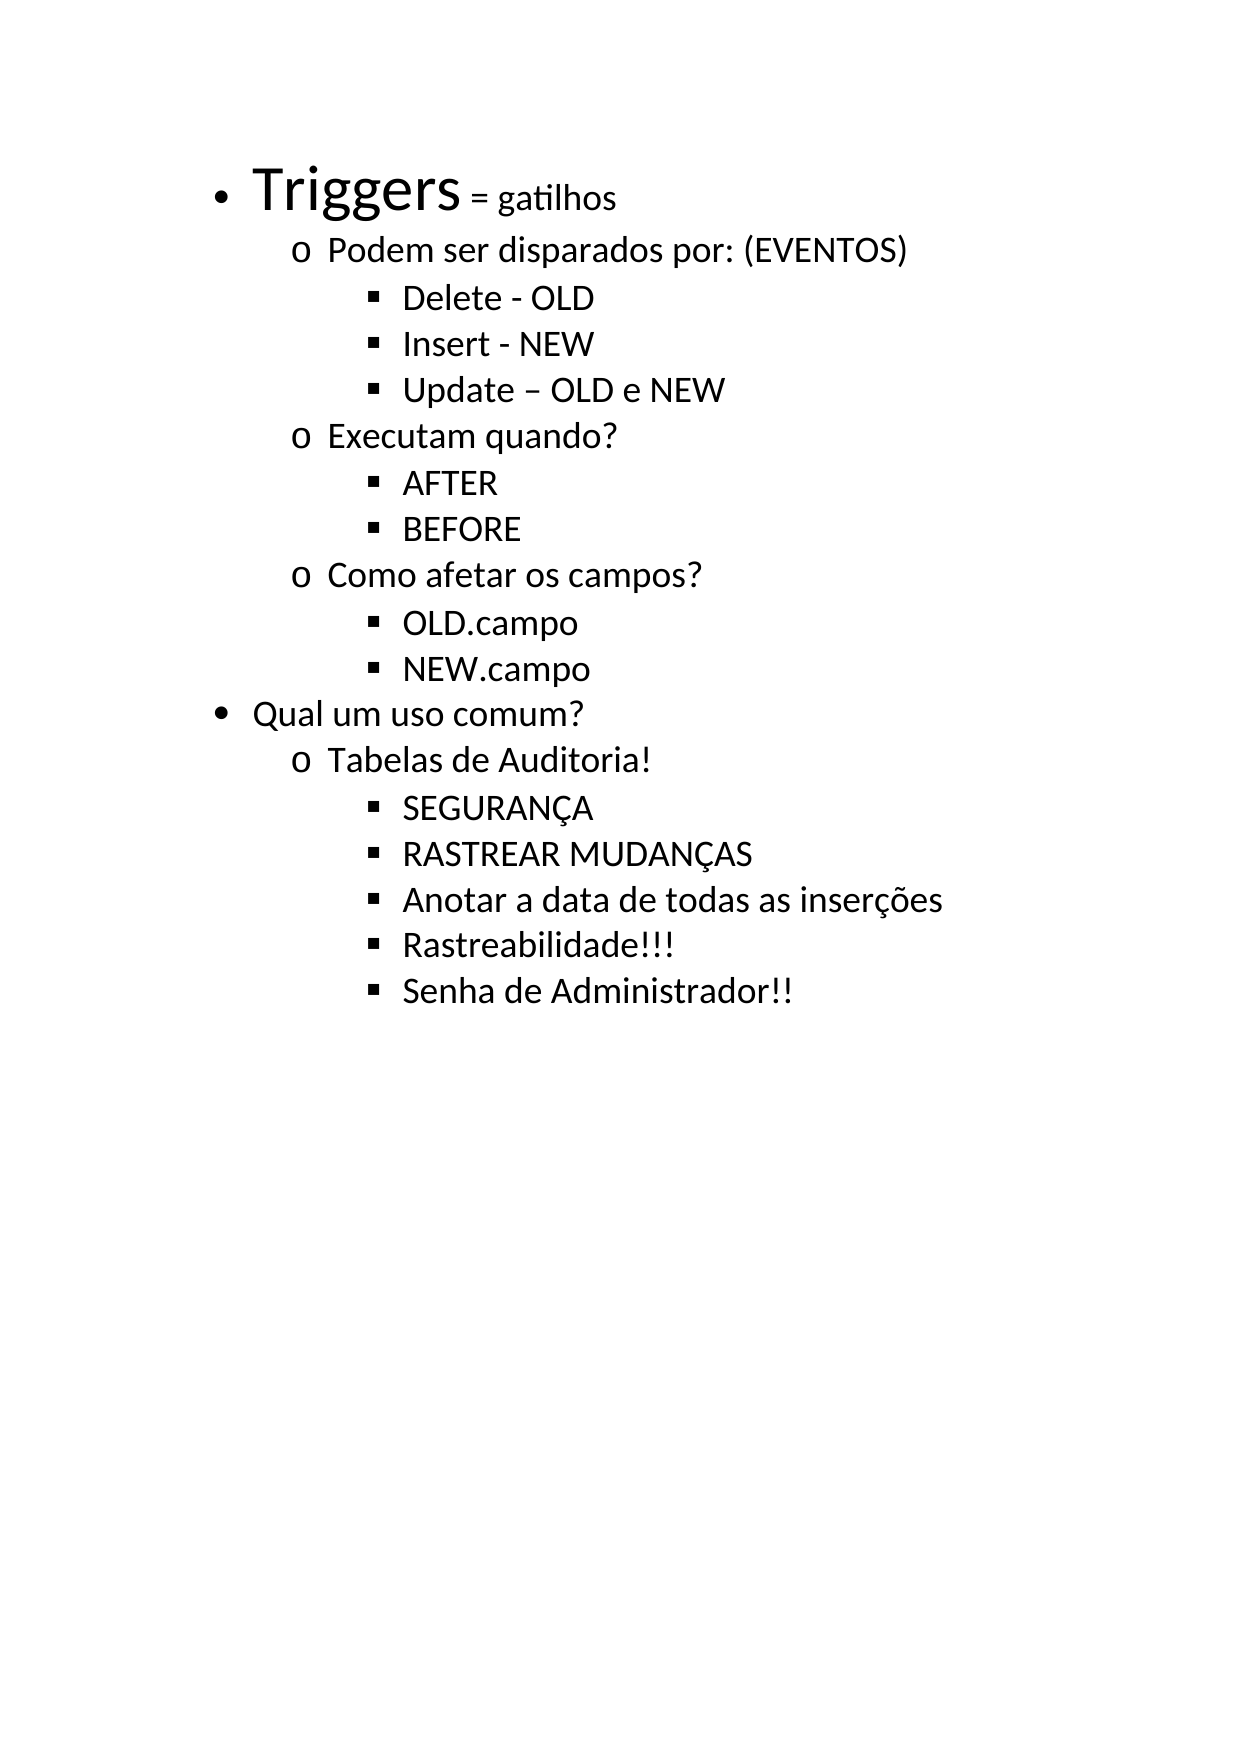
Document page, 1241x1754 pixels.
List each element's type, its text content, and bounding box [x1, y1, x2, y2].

list OLD.campo [365, 599, 1063, 644]
list Como afetar os campos? [290, 551, 1063, 599]
list SEGURANÇA [365, 784, 1063, 830]
list Insert - NEW [365, 320, 1063, 366]
list NEW.campo [365, 644, 1063, 690]
list Qual um uso comum? [215, 690, 1063, 736]
list AFTER [365, 459, 1063, 505]
list Tabelas de Auditoria! [290, 736, 1063, 784]
list Senha de Administrador!! [365, 967, 1063, 1013]
list Update – OLD e NEW [365, 366, 1063, 412]
list Rastreabilidade!!! [365, 921, 1063, 967]
list Delete - OLD [365, 274, 1063, 320]
list Triggers = gatilhos [215, 148, 1063, 226]
list Executam quando? [290, 412, 1063, 459]
list BEFORE [365, 505, 1063, 551]
list Anotar a data de todas as inserções [365, 876, 1063, 921]
list Podem ser disparados por: (EVENTOS) [290, 226, 1063, 274]
list RASTREAR MUDANÇAS [365, 830, 1063, 876]
